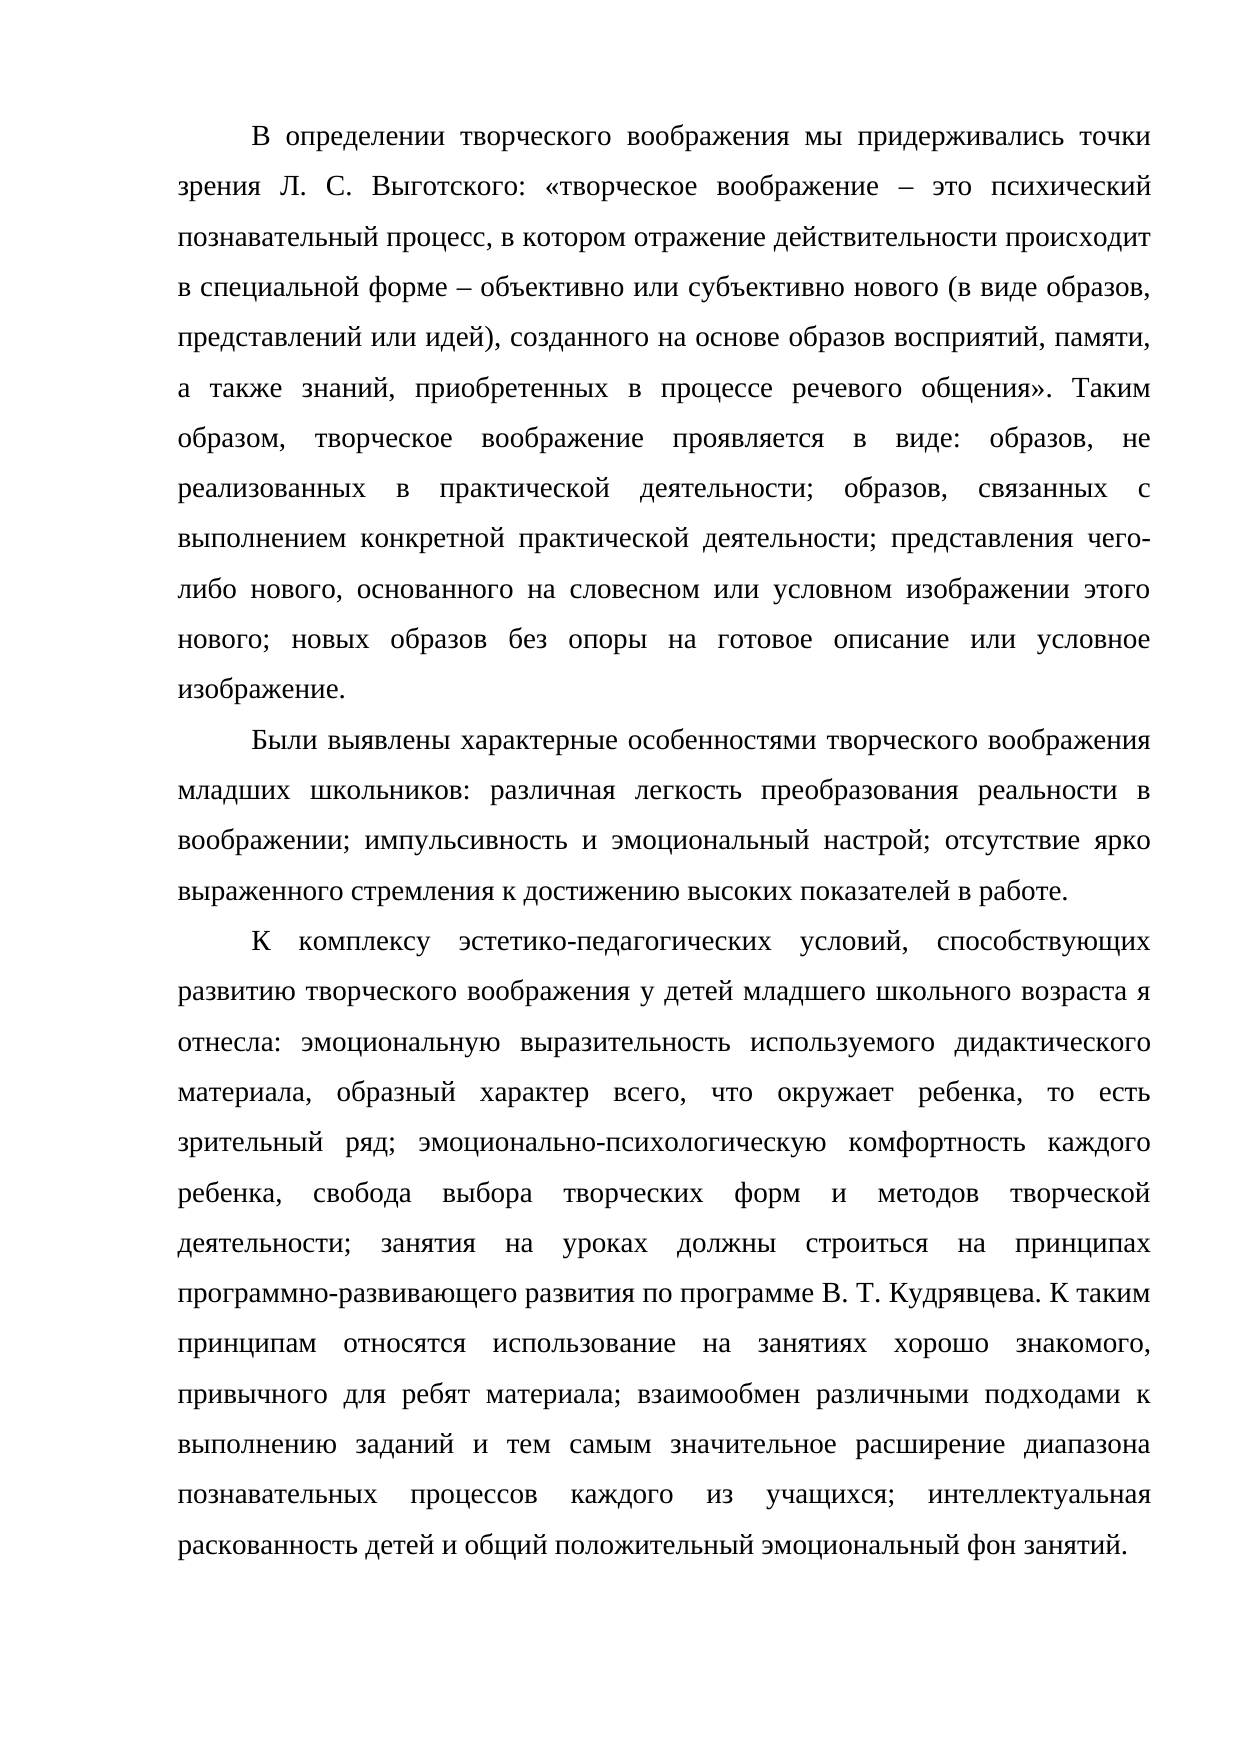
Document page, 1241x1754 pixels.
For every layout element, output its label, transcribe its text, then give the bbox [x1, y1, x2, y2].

text Были выявлены характерные особенностями творческого воображения младших школьников: различная легкость преобразования реальности в воображении; импульсивность и эмоциональный настрой; отсутствие ярко выраженного стремления к достижению высоких показателей в работе. [177, 722, 1152, 906]
text В определении творческого воображения мы придерживались точки зрения Л. С. Выготского: «творческое воображение – это психический познавательный процесс, в котором отражение действительности происходит в специальной форме – объективно или субъективно нового (в виде образов, представлений или идей), созданного на основе образов восприятий, памяти, а также знаний, приобретенных в процессе речевого общения». Таким образом, творческое воображение проявляется в виде: образов, не реализованных в практической деятельности; образов, связанных с выполнением конкретной практической деятельности; представления чего-либо нового, основанного на словесном или условном изображении этого нового; новых образов без опоры на готовое описание или условное изображение. [177, 118, 1152, 705]
text К комплексу эстетико-педагогических условий, способствующих развитию творческого воображения у детей младшего школьного возраста я отнесла: эмоциональную выразительность используемого дидактического материала, образный характер всего, что окружает ребенка, то есть зрительный ряд; эмоционально-психологическую комфортность каждого ребенка, свобода выбора творческих форм и методов творческой деятельности; занятия на уроках должны строиться на принципах программно-развивающего развития по программе В. Т. Кудрявцева. К таким принципам относятся использование на занятиях хорошо знакомого, привычного для ребят материала; взаимообмен различными подходами к выполнению заданий и тем самым значительное расширение диапазона познавательных процессов каждого из учащихся; интеллектуальная раскованность детей и общий положительный эмоциональный фон занятий. [177, 923, 1152, 1560]
